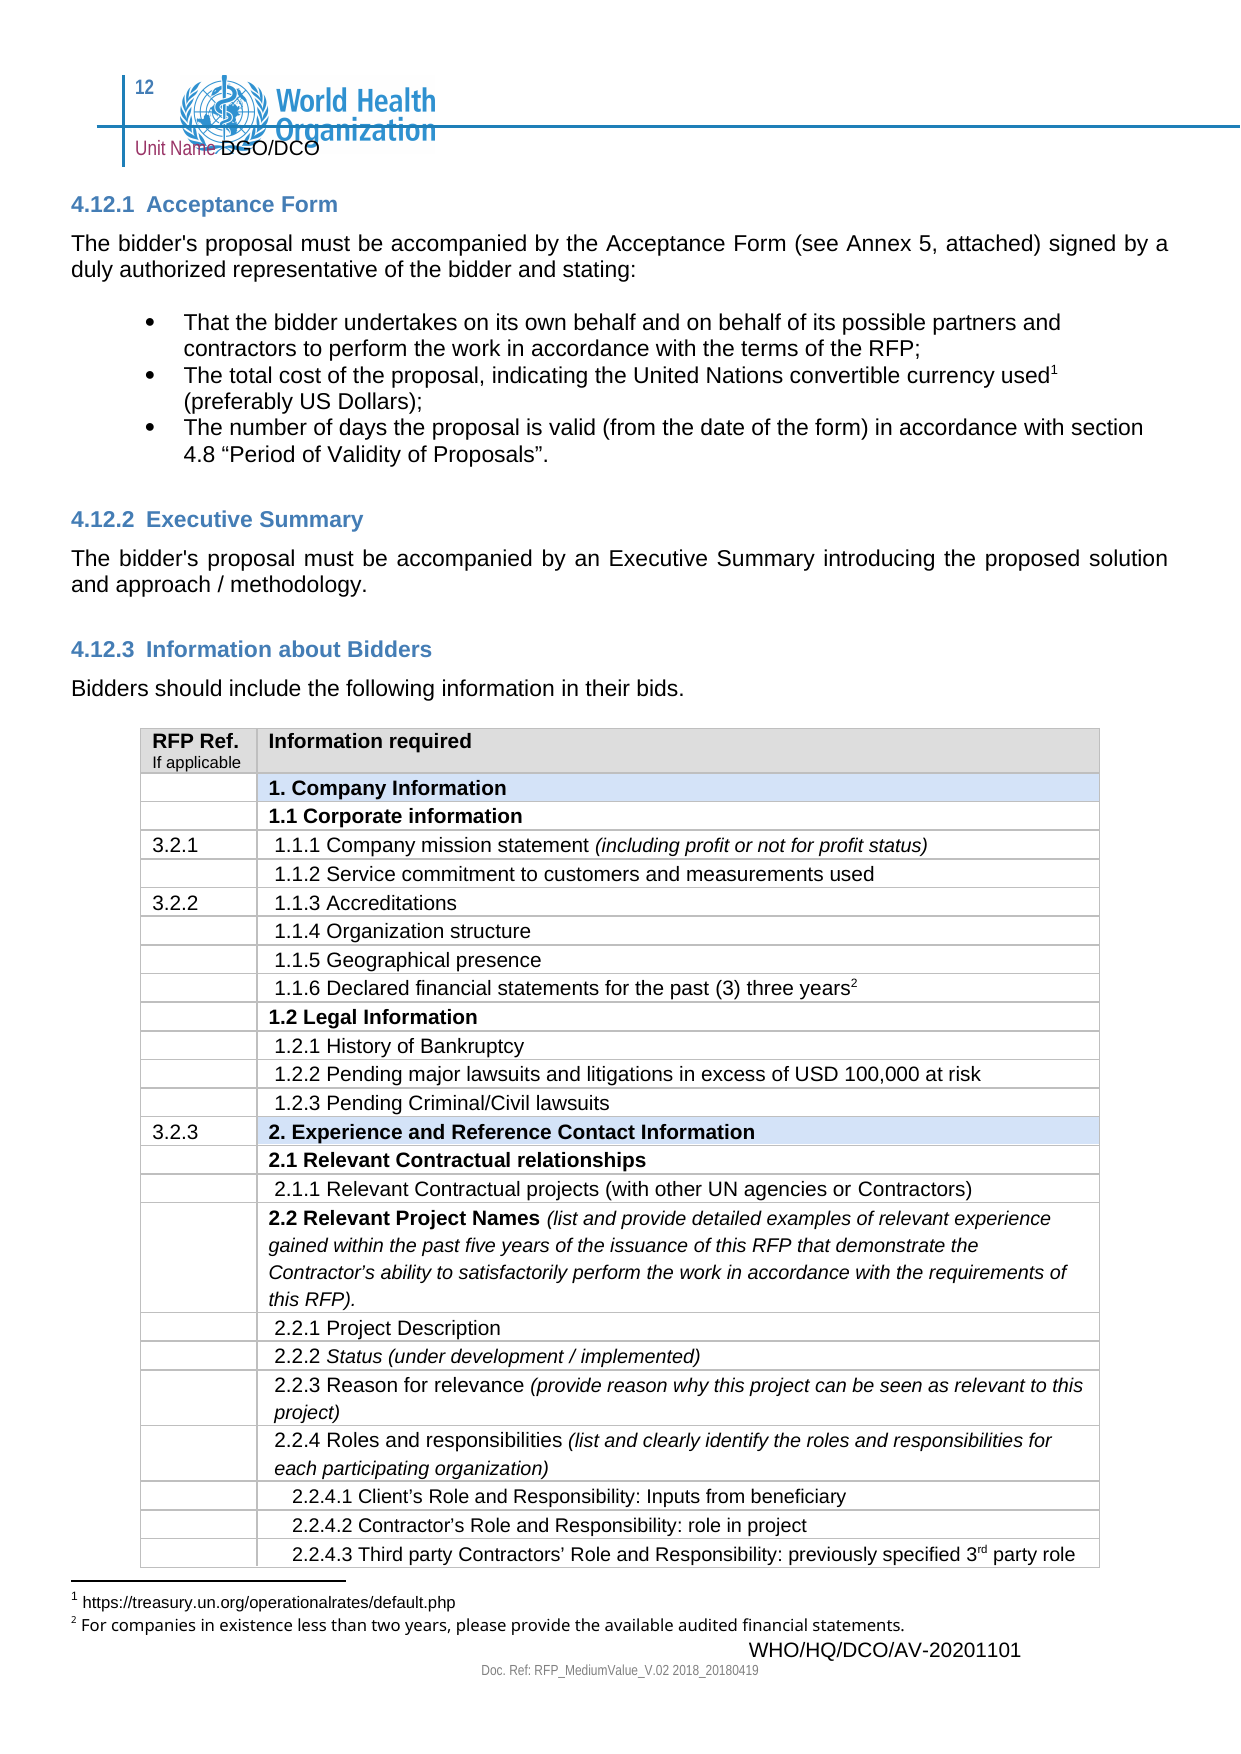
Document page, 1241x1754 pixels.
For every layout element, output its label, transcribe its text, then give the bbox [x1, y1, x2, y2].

table_cell 1. Company Information [258, 774, 1099, 801]
table_cell [141, 946, 256, 973]
subtitle Information about Bidders [71, 636, 1169, 663]
table_cell [141, 1426, 256, 1480]
table_cell [141, 1203, 256, 1312]
text The bidder's proposal must be accompanied by an Executive Summary introducing the proposed solution and approach / methodology. [71, 545, 1169, 597]
table_cell 3.2.2 [141, 888, 256, 915]
table_cell 2.1 Relevant Contractual relationships [258, 1146, 1099, 1173]
table_cell [141, 1342, 256, 1369]
table_cell [141, 1032, 256, 1058]
table_cell 2.2.1 Project Description [258, 1313, 1099, 1340]
table_cell [141, 1313, 256, 1340]
table_cell [141, 1511, 256, 1538]
table_cell 2.2.3 Reason for relevance (provide reason why this project can be seen as relevant to this project) [258, 1371, 1099, 1425]
table_cell [141, 974, 256, 1001]
picture [180, 128, 435, 154]
table_cell [141, 774, 256, 801]
table_cell 2.2.4.2 Contractor’s Role and Responsibility: role in project [258, 1511, 1099, 1538]
table_cell 1.2 Legal Information [258, 1003, 1099, 1030]
table_cell 2.2.4 Roles and responsibilities (list and clearly identify the roles and responsibilities for each participating organization) [258, 1426, 1099, 1480]
table_cell 1.1.3 Accreditations [258, 888, 1099, 915]
table_cell [141, 1089, 256, 1116]
table_cell 1.1.2 Service commitment to customers and measurements used [258, 860, 1099, 887]
table_cell 1.1.1 Company mission statement (including profit or not for profit status) [258, 831, 1099, 858]
picture [224, 142, 232, 153]
list The number of days the proposal is valid (from the date of the form) in accordance with section 4.8 “Period of Validity of Proposals”. [146, 414, 1169, 467]
picture [180, 75, 435, 125]
picture [277, 142, 285, 153]
table_cell [141, 1175, 256, 1202]
table_cell 1.2.2 Pending major lawsuits and litigations in excess of USD 100,000 at risk [258, 1060, 1099, 1087]
table_cell 2. Experience and Reference Contact Information [258, 1117, 1099, 1144]
table_cell 1.1.6 Declared financial statements for the past (3) three years [258, 974, 1099, 1001]
text Bidders should include the following information in their bids. [71, 675, 1169, 702]
list That the bidder undertakes on its own behalf and on behalf of its possible partners and contractors to perform the work in accordance with the terms of the RFP; [146, 309, 1169, 362]
table_cell 1.2.3 Pending Criminal/Civil lawsuits [258, 1089, 1099, 1116]
table_cell 3.2.3 [141, 1117, 256, 1144]
table_cell 2.2 Relevant Project Names (list and provide detailed examples of relevant experience gained within the past five years of the issuance of this RFP that demonstrate the Contractor’s ability to satisfactorily perform the work in accordance with the requirements of this RFP). [258, 1203, 1099, 1312]
subtitle Executive Summary [71, 506, 1169, 532]
subtitle Acceptance Form [71, 191, 1169, 217]
table_cell [141, 1060, 256, 1087]
text The bidder's proposal must be accompanied by the Acceptance Form (see Annex 5, attached) signed by a duly authorized representative of the bidder and stating: [71, 230, 1169, 283]
table_cell 3.2.1 [141, 831, 256, 858]
table_header Information required [258, 729, 1099, 772]
table_cell 2.2.4.1 Client’s Role and Responsibility: Inputs from beneficiary [258, 1482, 1099, 1509]
list The total cost of the proposal, indicating the United Nations convertible currency used (preferably US Dollars); [146, 362, 1169, 414]
table_cell [141, 1146, 256, 1173]
table_cell 2.1.1 Relevant Contractual projects (with other UN agencies or Contractors) [258, 1175, 1099, 1202]
table_cell 1.1 Corporate information [258, 802, 1099, 829]
table_cell [141, 860, 256, 887]
picture [254, 142, 264, 154]
table_cell 2.2.4.3 Third party Contractors’ Role and Responsibility: previously specified 3rd party role in project [258, 1539, 1099, 1566]
table_cell [141, 1371, 256, 1425]
table_cell [141, 917, 256, 944]
table_cell 1.1.5 Geographical presence [258, 946, 1099, 973]
table_cell [141, 1539, 256, 1566]
table_cell [141, 1003, 256, 1030]
table_header RFP Ref. If applicable [141, 729, 256, 772]
table_cell 1.1.4 Organization structure [258, 917, 1099, 944]
table_cell [141, 802, 256, 829]
picture [306, 142, 316, 154]
table_cell 2.2.2 Status (under development / implemented) [258, 1342, 1099, 1369]
table_cell [141, 1482, 256, 1509]
table_cell 1.2.1 History of Bankruptcy [258, 1032, 1099, 1058]
